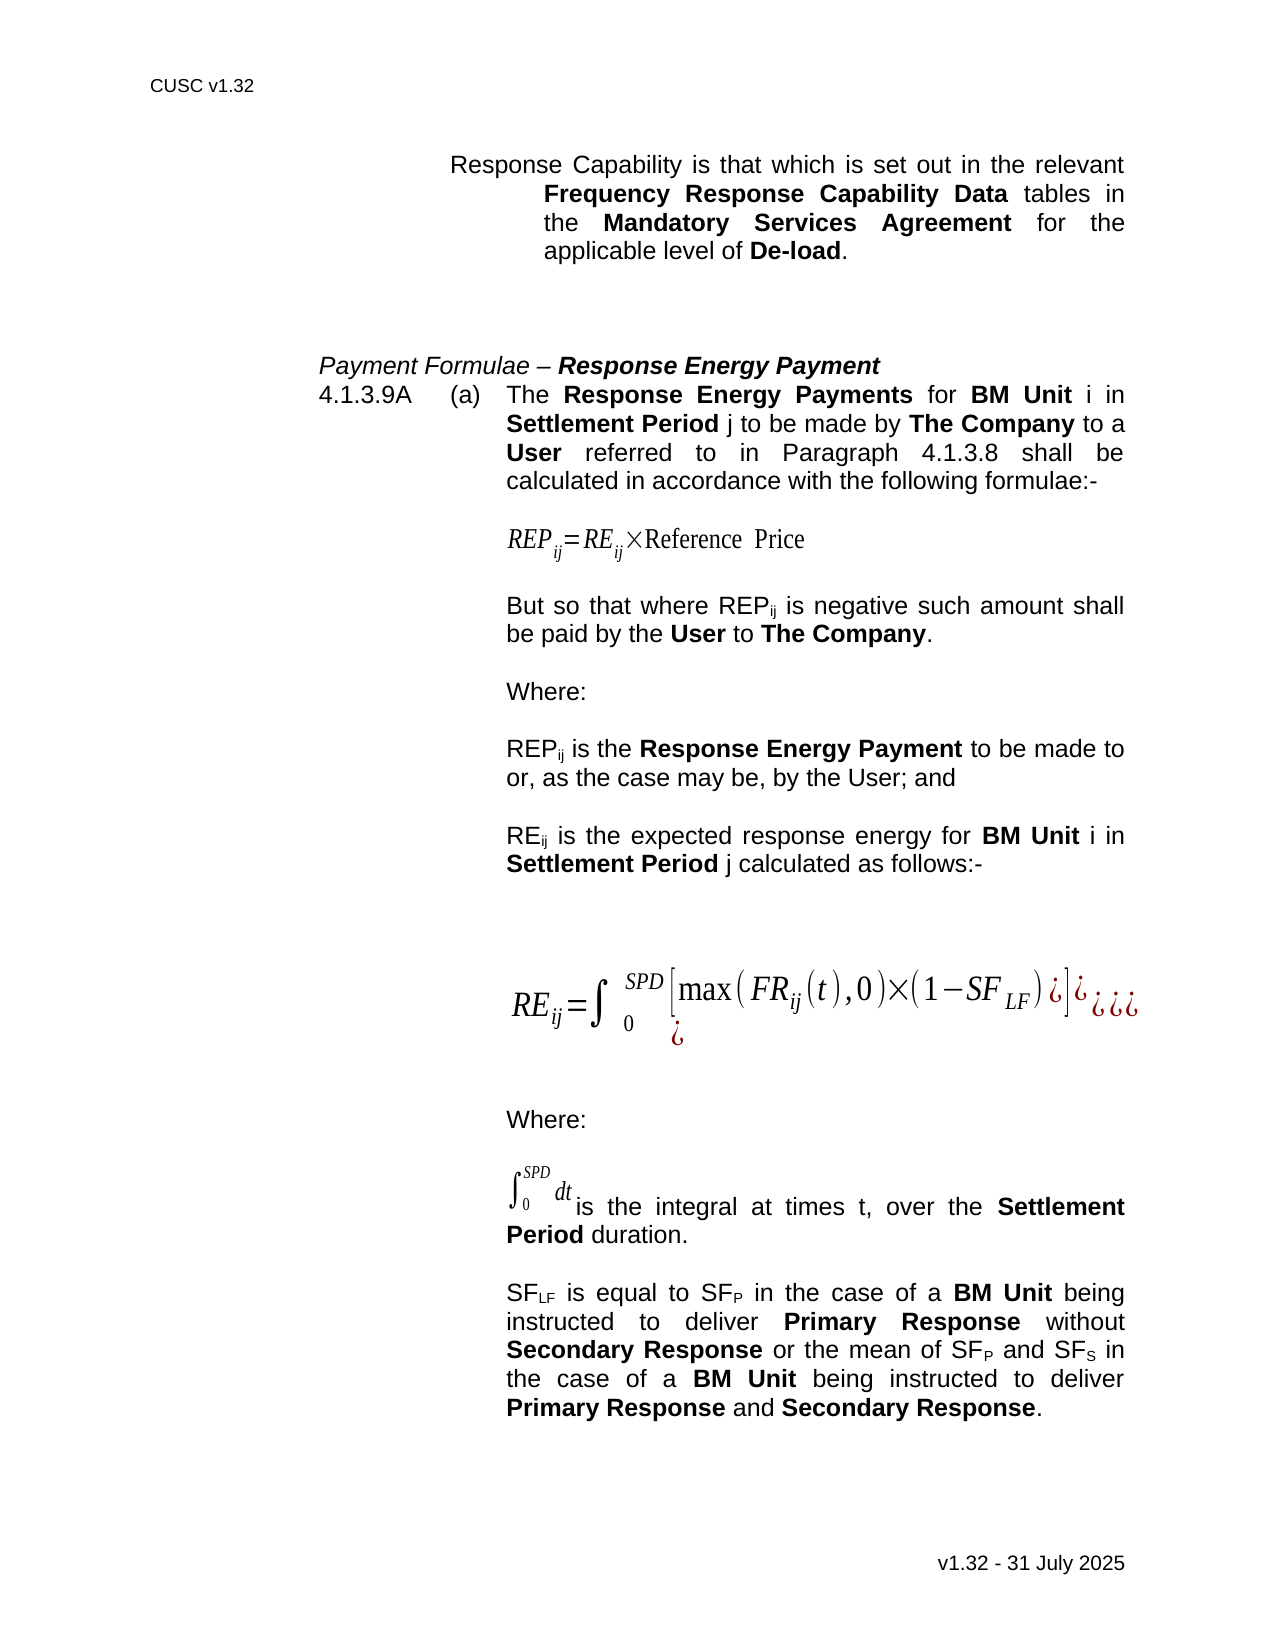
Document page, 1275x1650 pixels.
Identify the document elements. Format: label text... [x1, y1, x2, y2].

text Where: [506, 1105, 1125, 1134]
text REPij is the Response Energy Payment to be made to or, as the case may be, by the User; and [506, 734, 1125, 792]
text Payment Formulae – Response Energy Payment [319, 351, 1125, 380]
text Response Capability is that which is set out in the relevant Frequency Response Capability Data tables in the Mandatory Services Agreement for the applicable level of De-load. [450, 150, 1125, 265]
text is the integral at times t, over the Settlement Period duration. [506, 1163, 1125, 1249]
text But so that where REPij is negative such amount shall be paid by the User to The Company. [506, 591, 1125, 648]
text SFLF is equal to SFP in the case of a BM Unit being instructed to deliver Primary Response without Secondary Response or the mean of SFP and SFS in the case of a BM Unit being instructed to deliver Primary Response and Secondary Response. [506, 1278, 1125, 1422]
text 4.1.3.9A (a) The Response Energy Payments for BM Unit i in Settlement Period j to be made by The Company to a User referred to in Paragraph 4.1.3.8 shall be calculated in accordance with the following formulae:- [319, 380, 1125, 495]
text REij is the expected response energy for BM Unit i in Settlement Period j calculated as follows:- [506, 821, 1125, 878]
text Where: [506, 677, 1125, 706]
